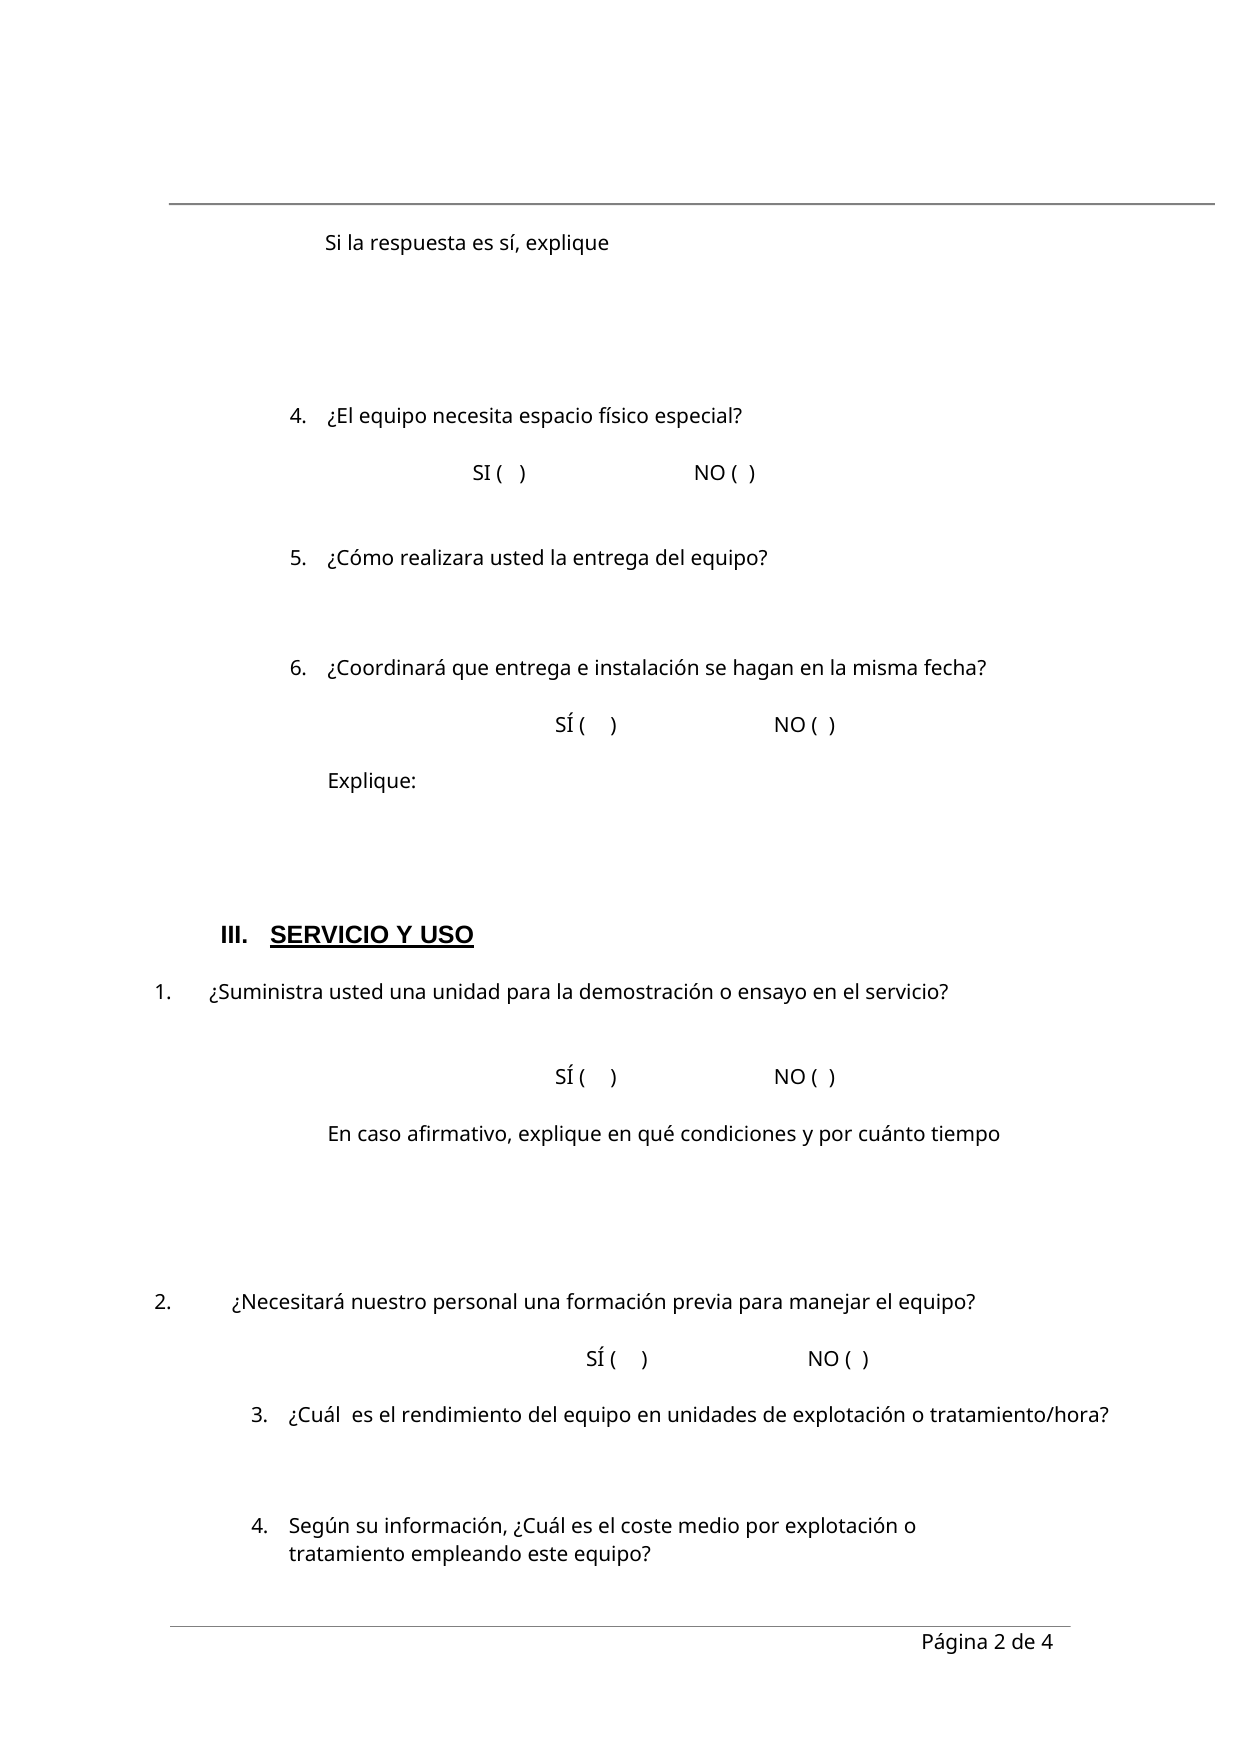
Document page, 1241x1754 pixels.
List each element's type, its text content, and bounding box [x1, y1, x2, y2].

subtitle SERVICIO Y USO [220, 920, 1226, 948]
text SÍ ( ) NO ( ) [586, 1344, 1226, 1373]
list ¿Coordinará que entrega e instalación se hagan en la misma fecha? [289, 653, 1226, 681]
list ¿Suministra usted una unidad para la demostración o ensayo en el servicio? [154, 977, 1031, 1006]
text SI ( ) NO ( ) [472, 458, 1226, 486]
list Según su información, ¿Cuál es el coste medio por explotación o tratamiento empleando este equipo? [251, 1511, 999, 1568]
list ¿Necesitará nuestro personal una formación previa para manejar el equipo? [154, 1287, 1021, 1316]
text Explique: [327, 766, 1226, 795]
text SÍ ( ) NO ( ) [164, 710, 1226, 738]
text SÍ ( ) NO ( ) [164, 1062, 1226, 1091]
list ¿Cuál es el rendimiento del equipo en unidades de explotación o tratamiento/hora? [251, 1401, 1226, 1429]
list ¿El equipo necesita espacio físico especial? [289, 401, 1226, 429]
text En caso afirmativo, explique en qué condiciones y por cuánto tiempo [327, 1119, 1226, 1148]
list ¿Cómo realizara usted la entrega del equipo? [289, 543, 1226, 571]
text Si la respuesta es sí, explique [325, 228, 1226, 257]
